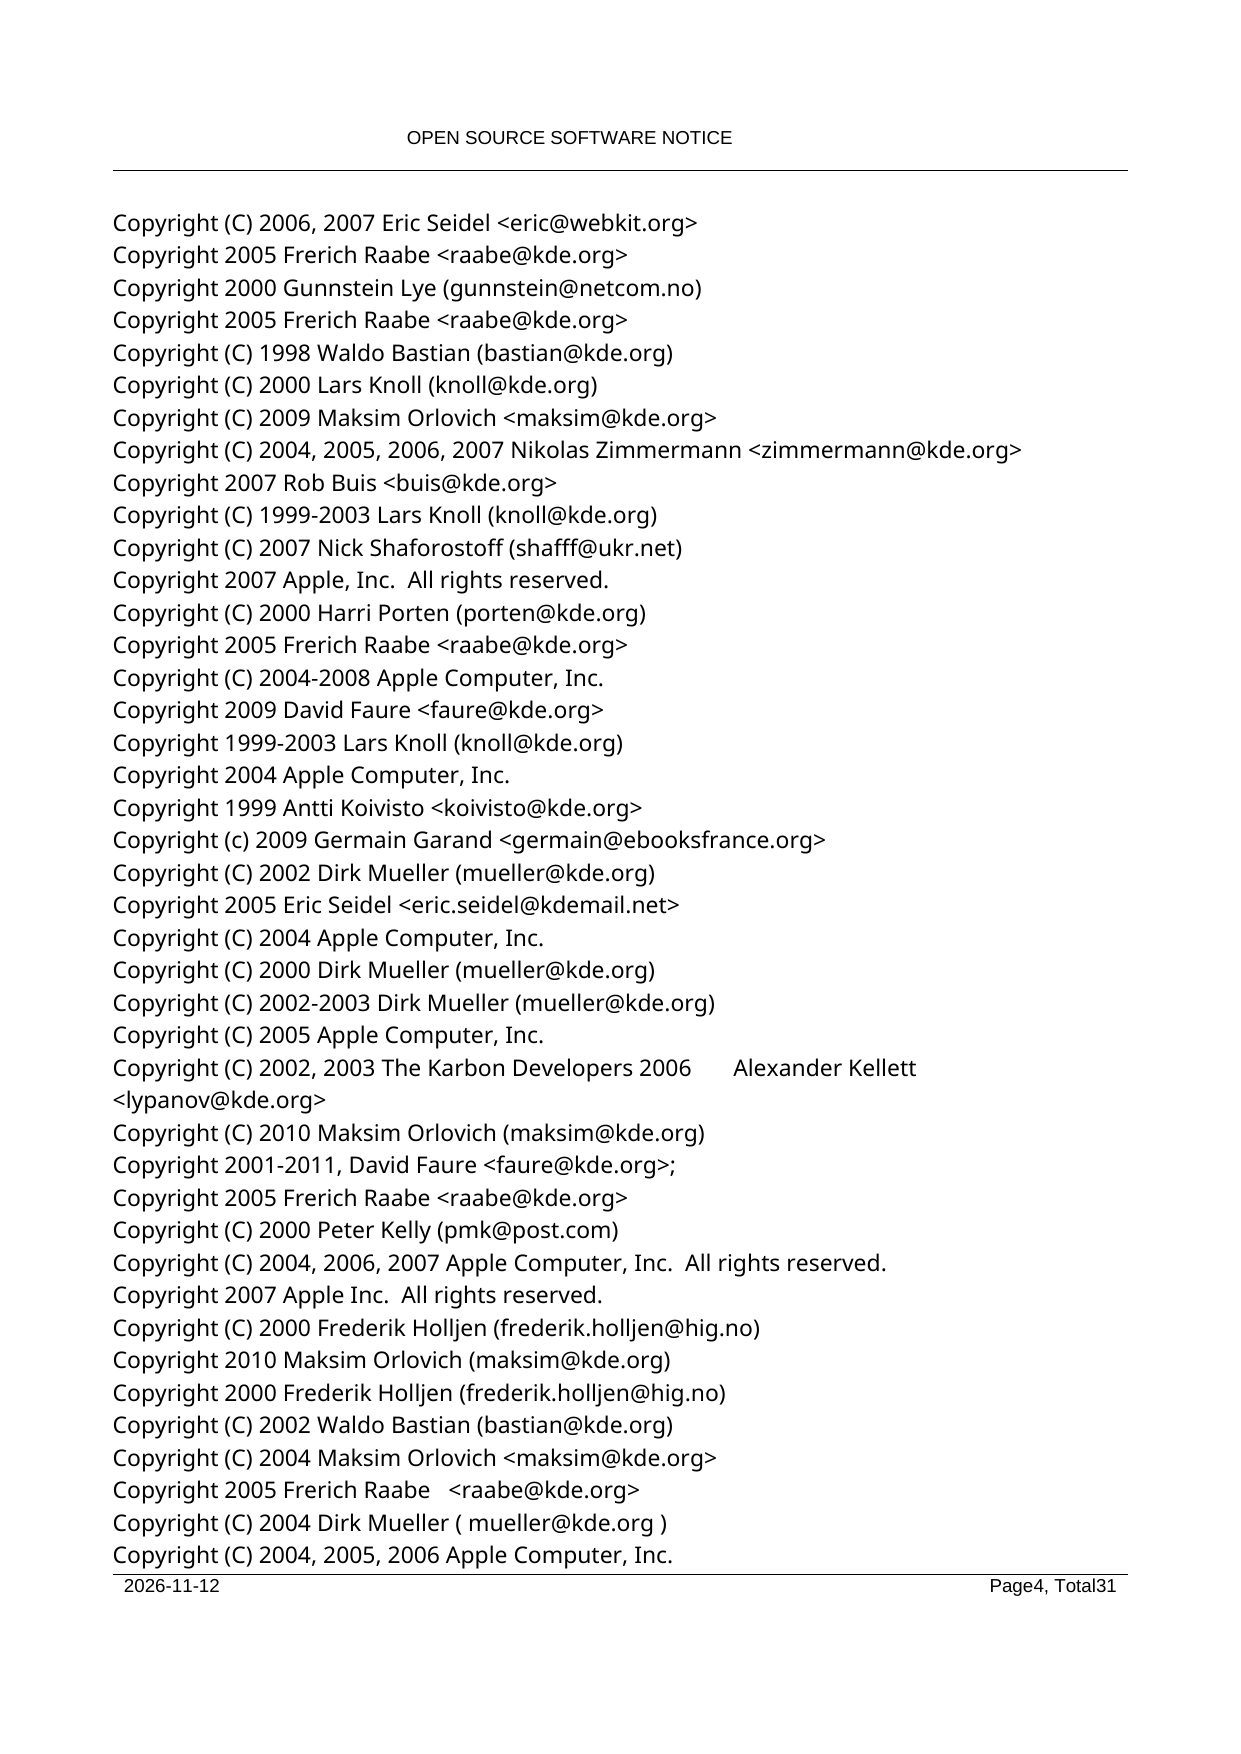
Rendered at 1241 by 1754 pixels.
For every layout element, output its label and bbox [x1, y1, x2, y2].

text [112, 206, 1128, 1571]
